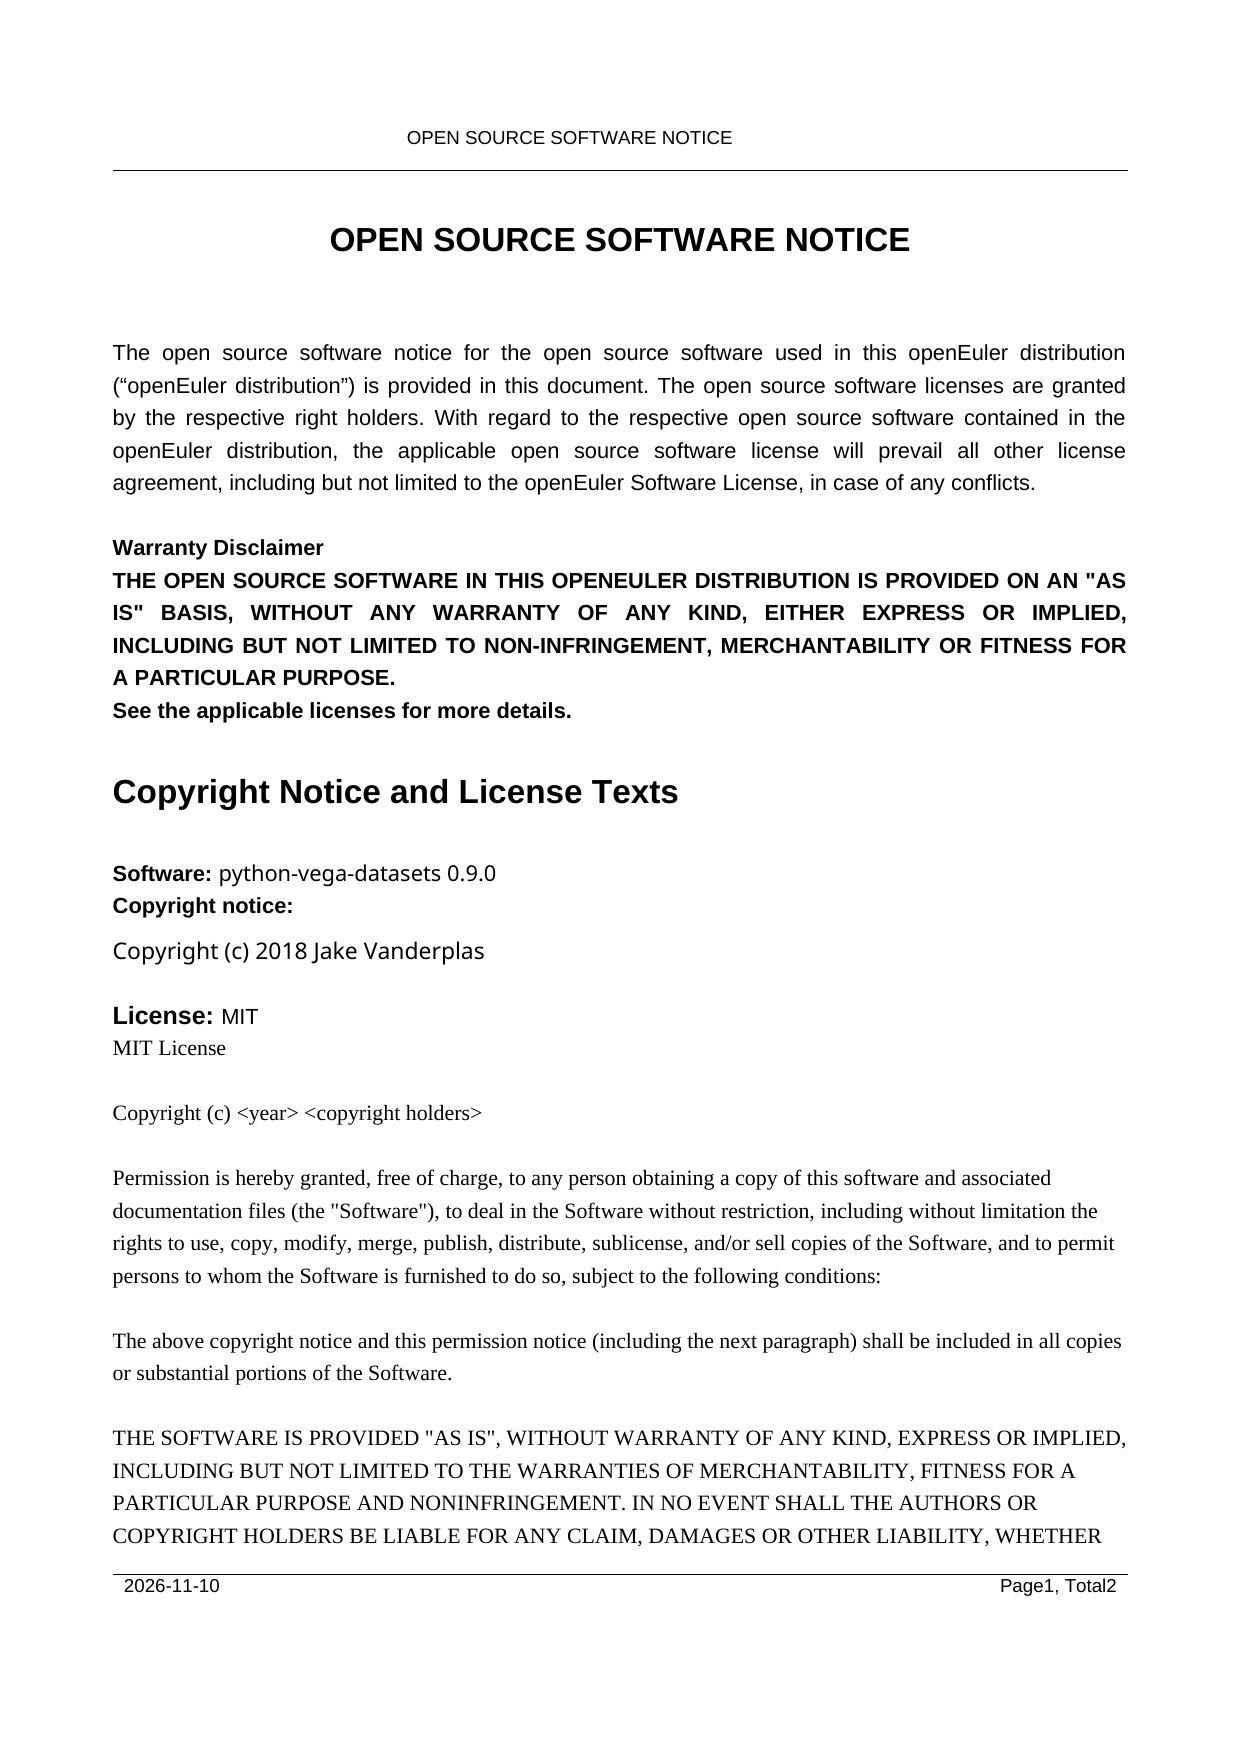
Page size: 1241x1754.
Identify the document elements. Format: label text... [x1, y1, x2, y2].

text OPEN SOURCE SOFTWARE NOTICE [112, 206, 1128, 271]
text The open source software notice for the open source software used in this openEuler distribution (“openEuler distribution”) is provided in this document. The open source software licenses are granted by the respective right holders. With regard to the respective open source software contained in the openEuler distribution, the applicable open source software license will prevail all other license agreement, including but not limited to the openEuler Software License, in case of any conflicts. [112, 336, 1128, 499]
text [112, 1031, 1128, 1551]
text THE OPEN SOURCE SOFTWARE IN THIS OPENEULER DISTRIBUTION IS PROVIDED ON AN "AS IS" BASIS, WITHOUT ANY WARRANTY OF ANY KIND, EITHER EXPRESS OR IMPLIED, INCLUDING BUT NOT LIMITED TO NON-INFRINGEMENT, MERCHANTABILITY OR FITNESS FOR A PARTICULAR PURPOSE. See the applicable licenses for more details. [112, 564, 1128, 726]
text Copyright notice: [112, 889, 1128, 921]
text Warranty Disclaimer [112, 531, 1128, 564]
text Copyright Notice and License Texts [112, 759, 1128, 824]
text Copyright (c) 2018 Jake Vanderplas [112, 934, 1128, 999]
title Software: python-vega-datasets 0.9.0 [112, 856, 1128, 889]
text License: MIT [112, 999, 1128, 1031]
